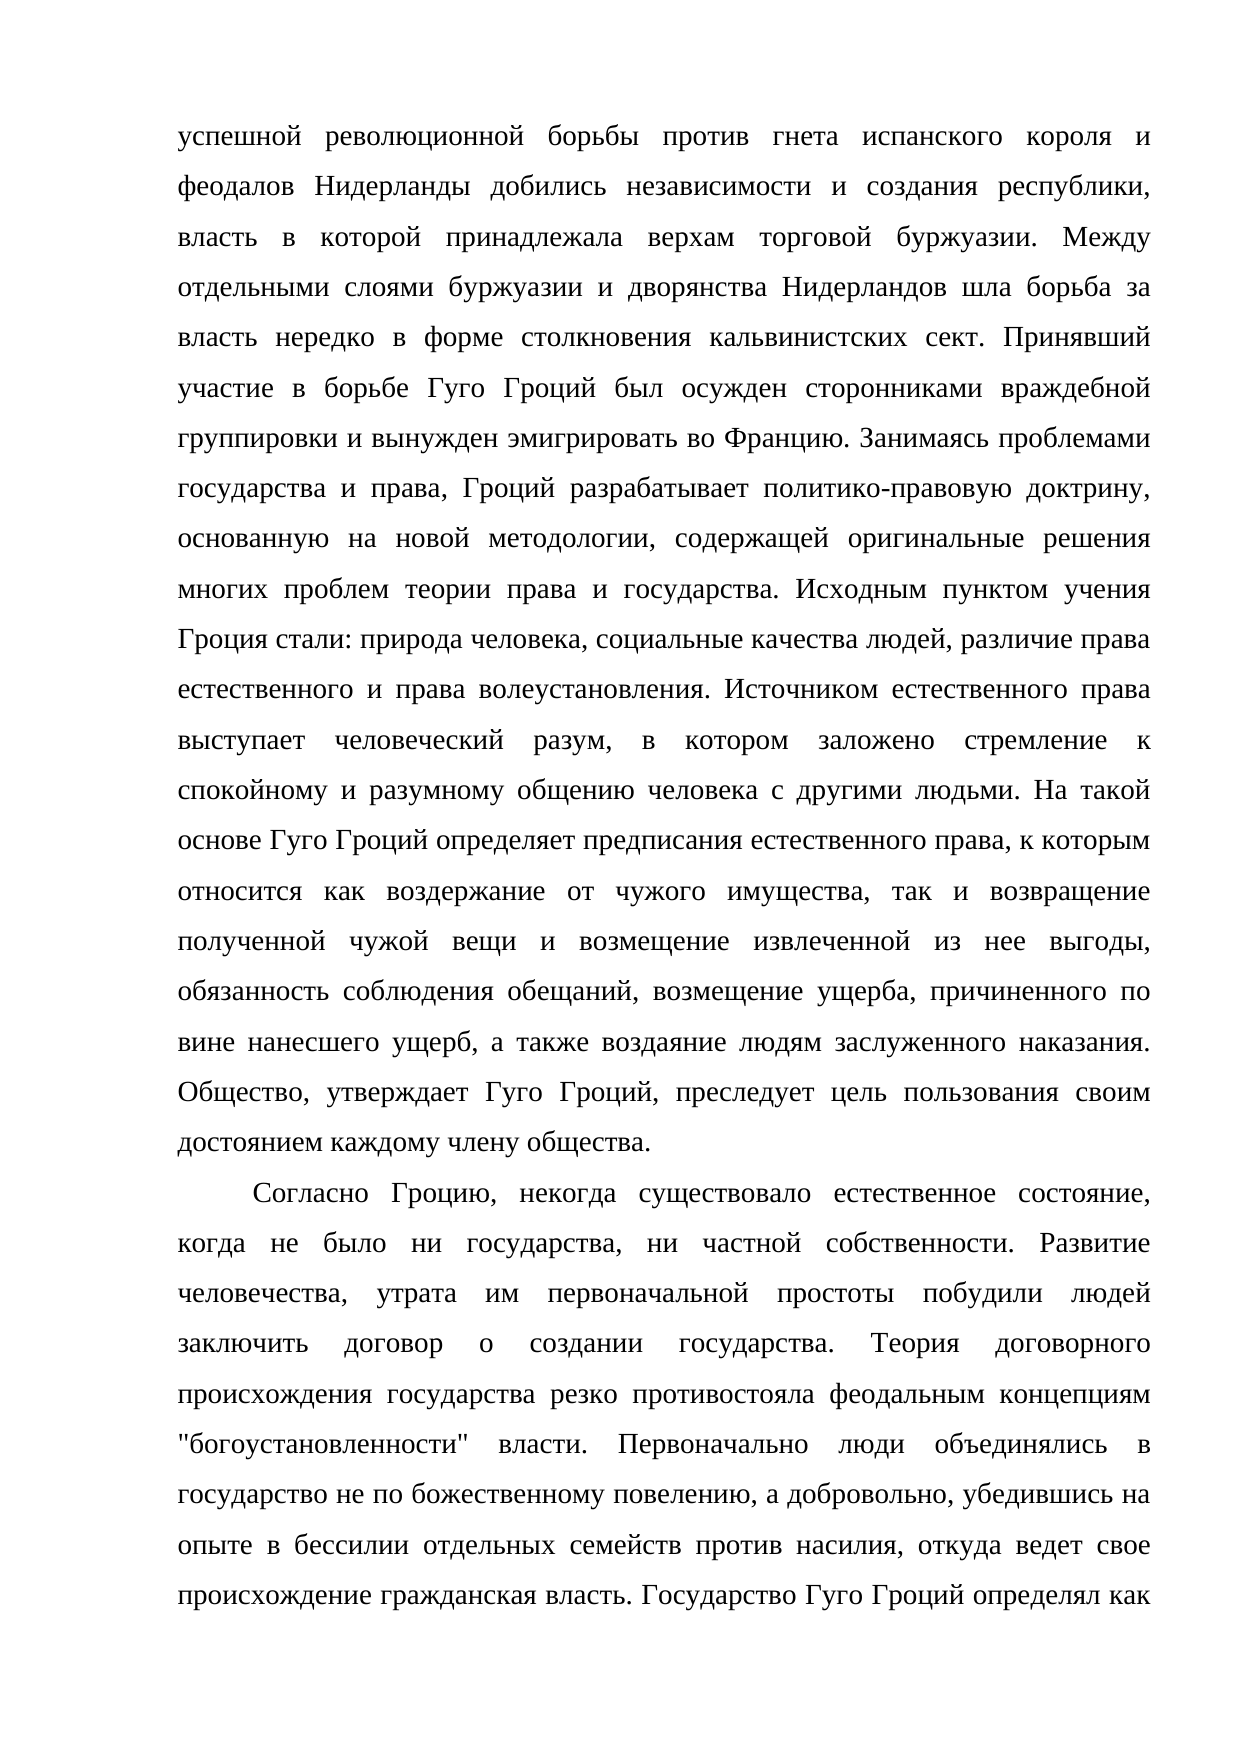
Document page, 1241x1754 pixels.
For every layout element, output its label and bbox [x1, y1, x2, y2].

text [177, 118, 1152, 1158]
text [177, 1175, 1152, 1611]
